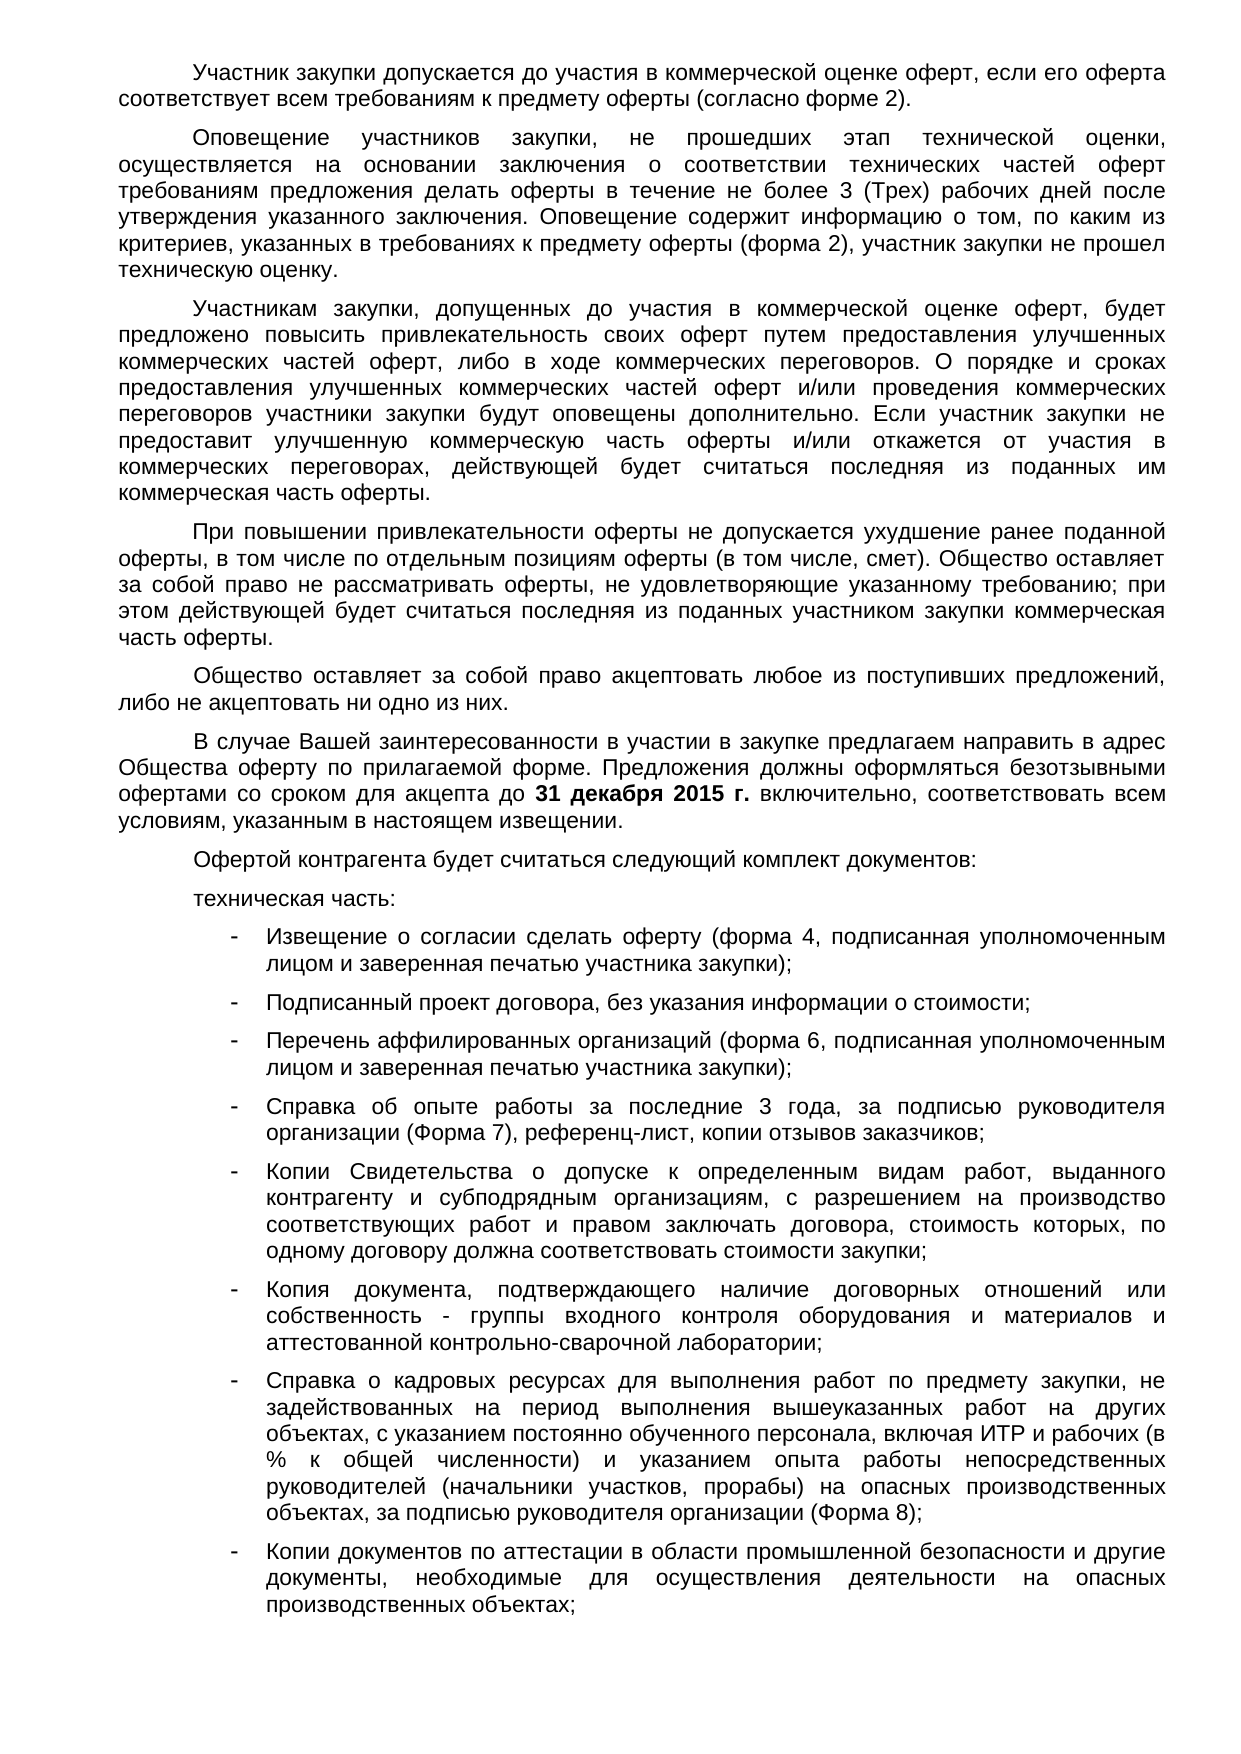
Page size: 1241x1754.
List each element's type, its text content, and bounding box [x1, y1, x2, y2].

list Извещение о согласии сделать оферту (форма 4, подписанная уполномоченным лицом и заверенная печатью участника закупки); [230, 923, 1166, 976]
list Копии документов по аттестации в области промышленной безопасности и другие документы, необходимые для осуществления деятельности на опасных производственных объектах; [230, 1538, 1166, 1617]
list При повышении привлекательности оферты не допускается ухудшение ранее поданной оферты, в том числе по отдельным позициям оферты (в том числе, смет). Общество оставляет за собой право не рассматривать оферты, не удовлетворяющие указанному требованию; при этом действующей будет считаться последняя из поданных участником закупки коммерческая часть оферты. [118, 518, 1166, 650]
list Участникам закупки, допущенных до участия в коммерческой оценке оферт, будет предложено повысить привлекательность своих оферт путем предоставления улучшенных коммерческих частей оферт, либо в ходе коммерческих переговоров. О порядке и сроках предоставления улучшенных коммерческих частей оферт и/или проведения коммерческих переговоров участники закупки будут оповещены дополнительно. Если участник закупки не предоставит улучшенную коммерческую часть оферты и/или откажется от участия в коммерческих переговорах, действующей будет считаться последняя из поданных им коммерческая часть оферты. [118, 295, 1166, 506]
text Офертой контрагента будет считаться следующий комплект документов: [118, 846, 1166, 872]
list Справка о кадровых ресурсах для выполнения работ по предмету закупки, не задействованных на период выполнения вышеуказанных работ на других объектах, с указанием постоянно обученного персонала, включая ИТР и рабочих (в % к общей численности) и указанием опыта работы непосредственных руководителей (начальники участков, прорабы) на опасных производственных объектах, за подписью руководителя организации (Форма 8); [230, 1367, 1166, 1525]
list Копии Свидетельства о допуске к определенным видам работ, выданного контрагенту и субподрядным организациям, с разрешением на производство соответствующих работ и правом заключать договора, стоимость которых, по одному договору должна соответствовать стоимости закупки; [230, 1158, 1166, 1263]
list Справка об опыте работы за последние 3 года, за подписью руководителя организации (Форма 7), референц-лист, копии отзывов заказчиков; [230, 1093, 1166, 1145]
text техническая часть: [118, 884, 1166, 911]
list Подписанный проект договора, без указания информации о стоимости; [230, 988, 1166, 1015]
list Копия документа, подтверждающего наличие договорных отношений или собственность - группы входного контроля оборудования и материалов и аттестованной контрольно-сварочной лаборатории; [230, 1276, 1166, 1355]
text В случае Вашей заинтересованности в участии в закупке предлагаем направить в адрес Общества оферту по прилагаемой форме. Предложения должны оформляться безотзывными офертами со сроком для акцепта до 31 декабря 2015 г. включительно, соответствовать всем условиям, указанным в настоящем извещении. [118, 728, 1166, 833]
text Общество оставляет за собой право акцептовать любое из поступивших предложений, либо не акцептовать ни одно из них. [118, 662, 1166, 715]
list Участник закупки допускается до участия в коммерческой оценке оферт, если его оферта соответствует всем требованиям к предмету оферты (согласно форме 2). [118, 59, 1166, 112]
list Перечень аффилированных организаций (форма 6, подписанная уполномоченным лицом и заверенная печатью участника закупки); [230, 1027, 1166, 1080]
list Оповещение участников закупки, не прошедших этап технической оценки, осуществляется на основании заключения о соответствии технических частей оферт требованиям предложения делать оферты в течение не более 3 (Трех) рабочих дней после утверждения указанного заключения. Оповещение содержит информацию о том, по каким из критериев, указанных в требованиях к предмету оферты (форма 2), участник закупки не прошел техническую оценку. [118, 124, 1166, 282]
